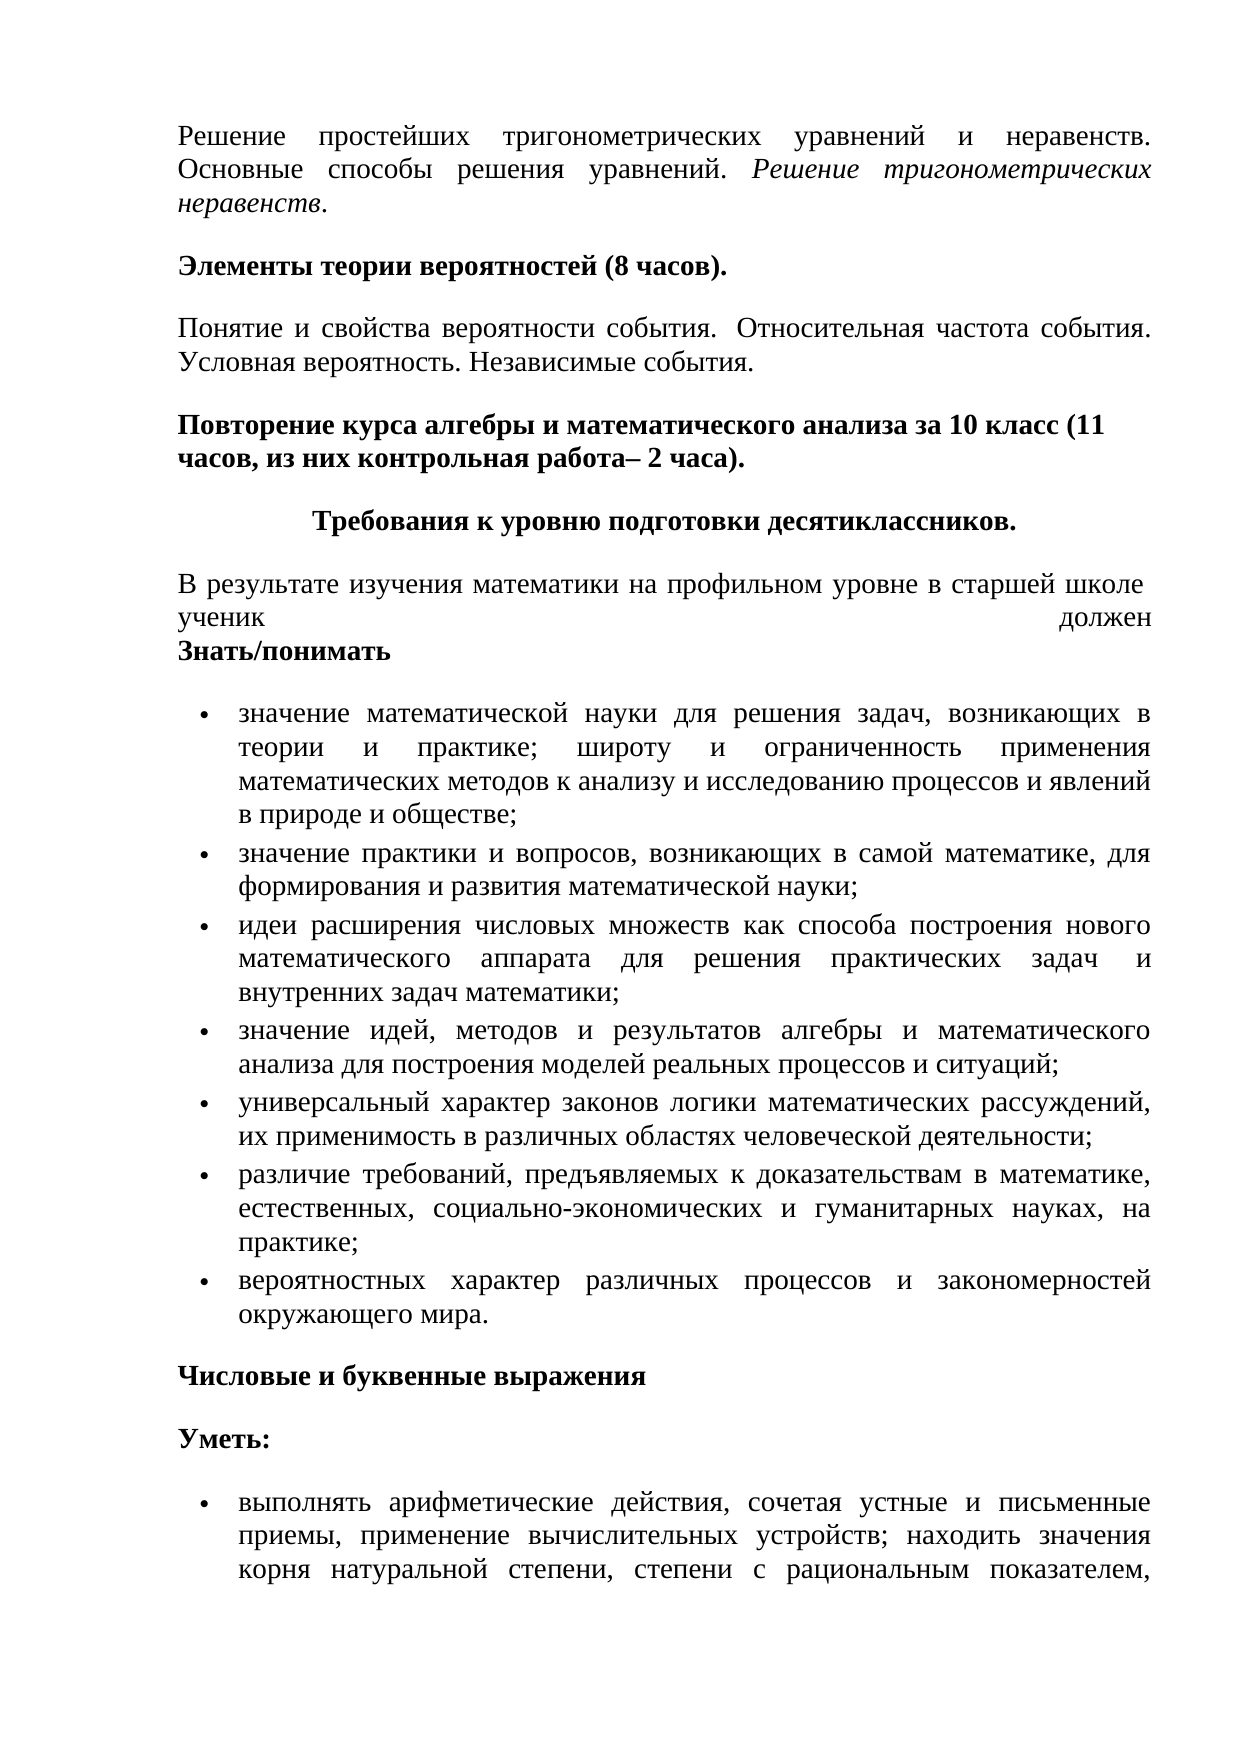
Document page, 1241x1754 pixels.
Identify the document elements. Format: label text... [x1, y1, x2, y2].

text Требования к уровню подготовки десятиклассников. [177, 503, 1152, 537]
text Числовые и буквенные выражения [177, 1358, 1152, 1392]
list значение идей, методов и результатов алгебры и математического анализа для построения моделей реальных процессов и ситуаций; [201, 1012, 1152, 1079]
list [201, 1484, 1152, 1584]
list идеи расширения числовых множеств как способа построения нового математического аппарата для решения практических задач и внутренних задач математики; [201, 907, 1152, 1007]
text В результате изучения математики на профильном уровне в старшей школе ученик должен Знать/понимать [177, 566, 1152, 666]
text Повторение курса алгебры и математического анализа за 10 класс (11 часов, из них контрольная работа– 2 часа). [177, 407, 1152, 474]
text Элементы теории вероятностей (8 часов). [177, 248, 1152, 281]
text Решение простейших тригонометрических уравнений и неравенств. Основные способы решения уравнений. Решение тригонометрических неравенств. [177, 118, 1152, 219]
text Понятие и свойства вероятности события. Относительная частота события. Условная вероятность. Независимые события. [177, 311, 1152, 378]
text Уметь: [177, 1421, 1152, 1455]
list значение математической науки для решения задач, возникающих в теории и практике; широту и ограниченность применения математических методов к анализу и исследованию процессов и явлений в природе и обществе; [201, 696, 1152, 830]
list различие требований, предъявляемых к доказательствам в математике, естественных, социально-экономических и гуманитарных науках, на практике; [201, 1157, 1152, 1257]
list значение практики и вопросов, возникающих в самой математике, для формирования и развития математической науки; [201, 835, 1152, 902]
list универсальный характер законов логики математических рассуждений, их применимость в различных областях человеческой деятельности; [201, 1084, 1152, 1152]
list вероятностных характер различных процессов и закономерностей окружающего мира. [201, 1262, 1152, 1329]
